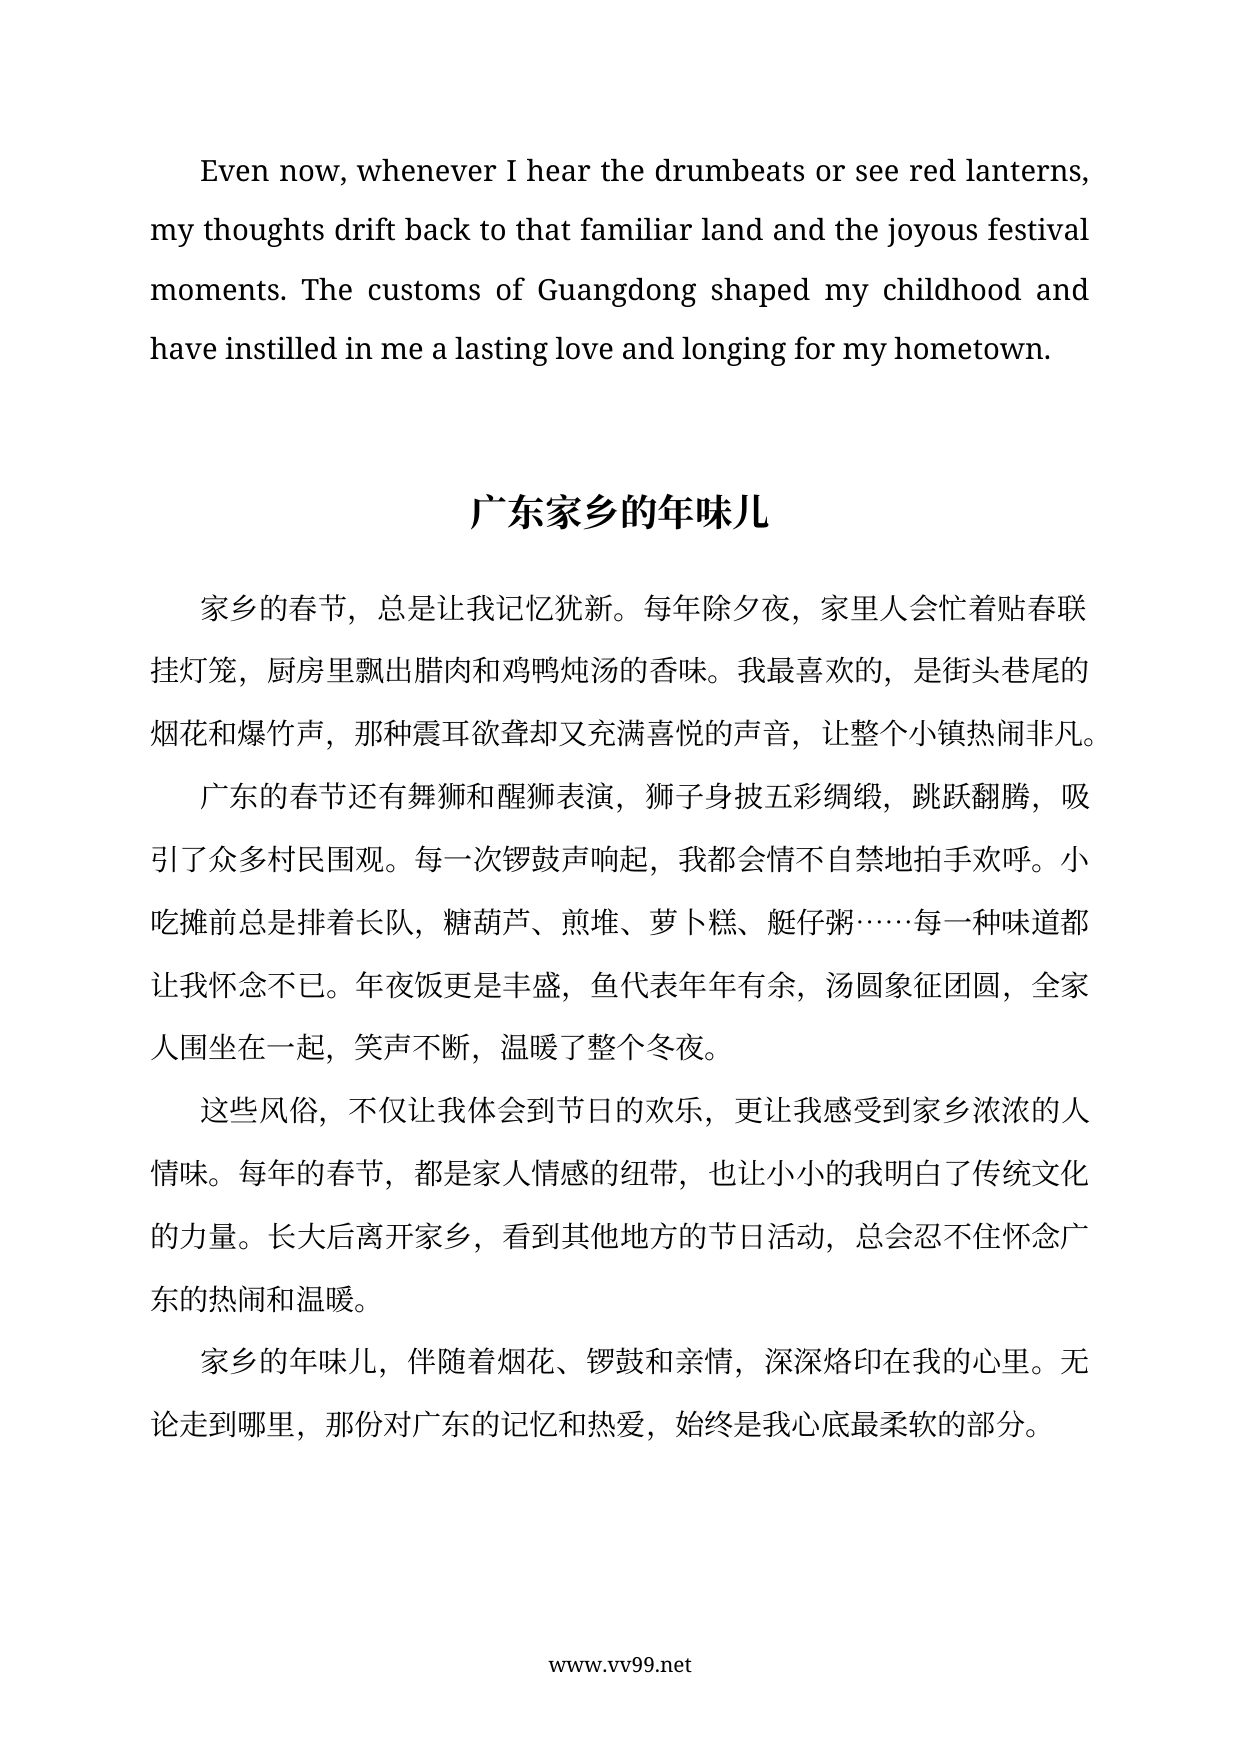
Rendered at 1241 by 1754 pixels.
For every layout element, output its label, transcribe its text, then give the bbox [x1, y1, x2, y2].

text 家乡的年味儿，伴随着烟花、锣鼓和亲情，深深烙印在我的心里。无论走到哪里，那份对广东的记忆和热爱，始终是我心底最柔软的部分。 [150, 1339, 1090, 1444]
subtitle 广东家乡的年味儿 [150, 484, 1090, 538]
text 这些风俗，不仅让我体会到节日的欢乐，更让我感受到家乡浓浓的人情味。每年的春节，都是家人情感的纽带，也让小小的我明白了传统文化的力量。长大后离开家乡，看到其他地方的节日活动，总会忍不住怀念广东的热闹和温暖。 [150, 1088, 1090, 1318]
text 广东的春节还有舞狮和醒狮表演，狮子身披五彩绸缎，跳跃翻腾，吸引了众多村民围观。每一次锣鼓声响起，我都会情不自禁地拍手欢呼。小吃摊前总是排着长队，糖葫芦、煎堆、萝卜糕、艇仔粥……每一种味道都让我怀念不已。年夜饭更是丰盛，鱼代表年年有余，汤圆象征团圆，全家人围坐在一起，笑声不断，温暖了整个冬夜。 [150, 774, 1090, 1067]
text 家乡的春节，总是让我记忆犹新。每年除夕夜，家里人会忙着贴春联、挂灯笼，厨房里飘出腊肉和鸡鸭炖汤的香味。我最喜欢的，是街头巷尾的烟花和爆竹声，那种震耳欲聋却又充满喜悦的声音，让整个小镇热闹非凡。 [150, 586, 1090, 753]
text Even now, whenever I hear the drumbeats or see red lanterns, my thoughts drift back to that familiar land and the joyous festival moments. The customs of Guangdong shaped my childhood and have instilled in me a lasting love and longing for my hometown. [150, 150, 1090, 368]
